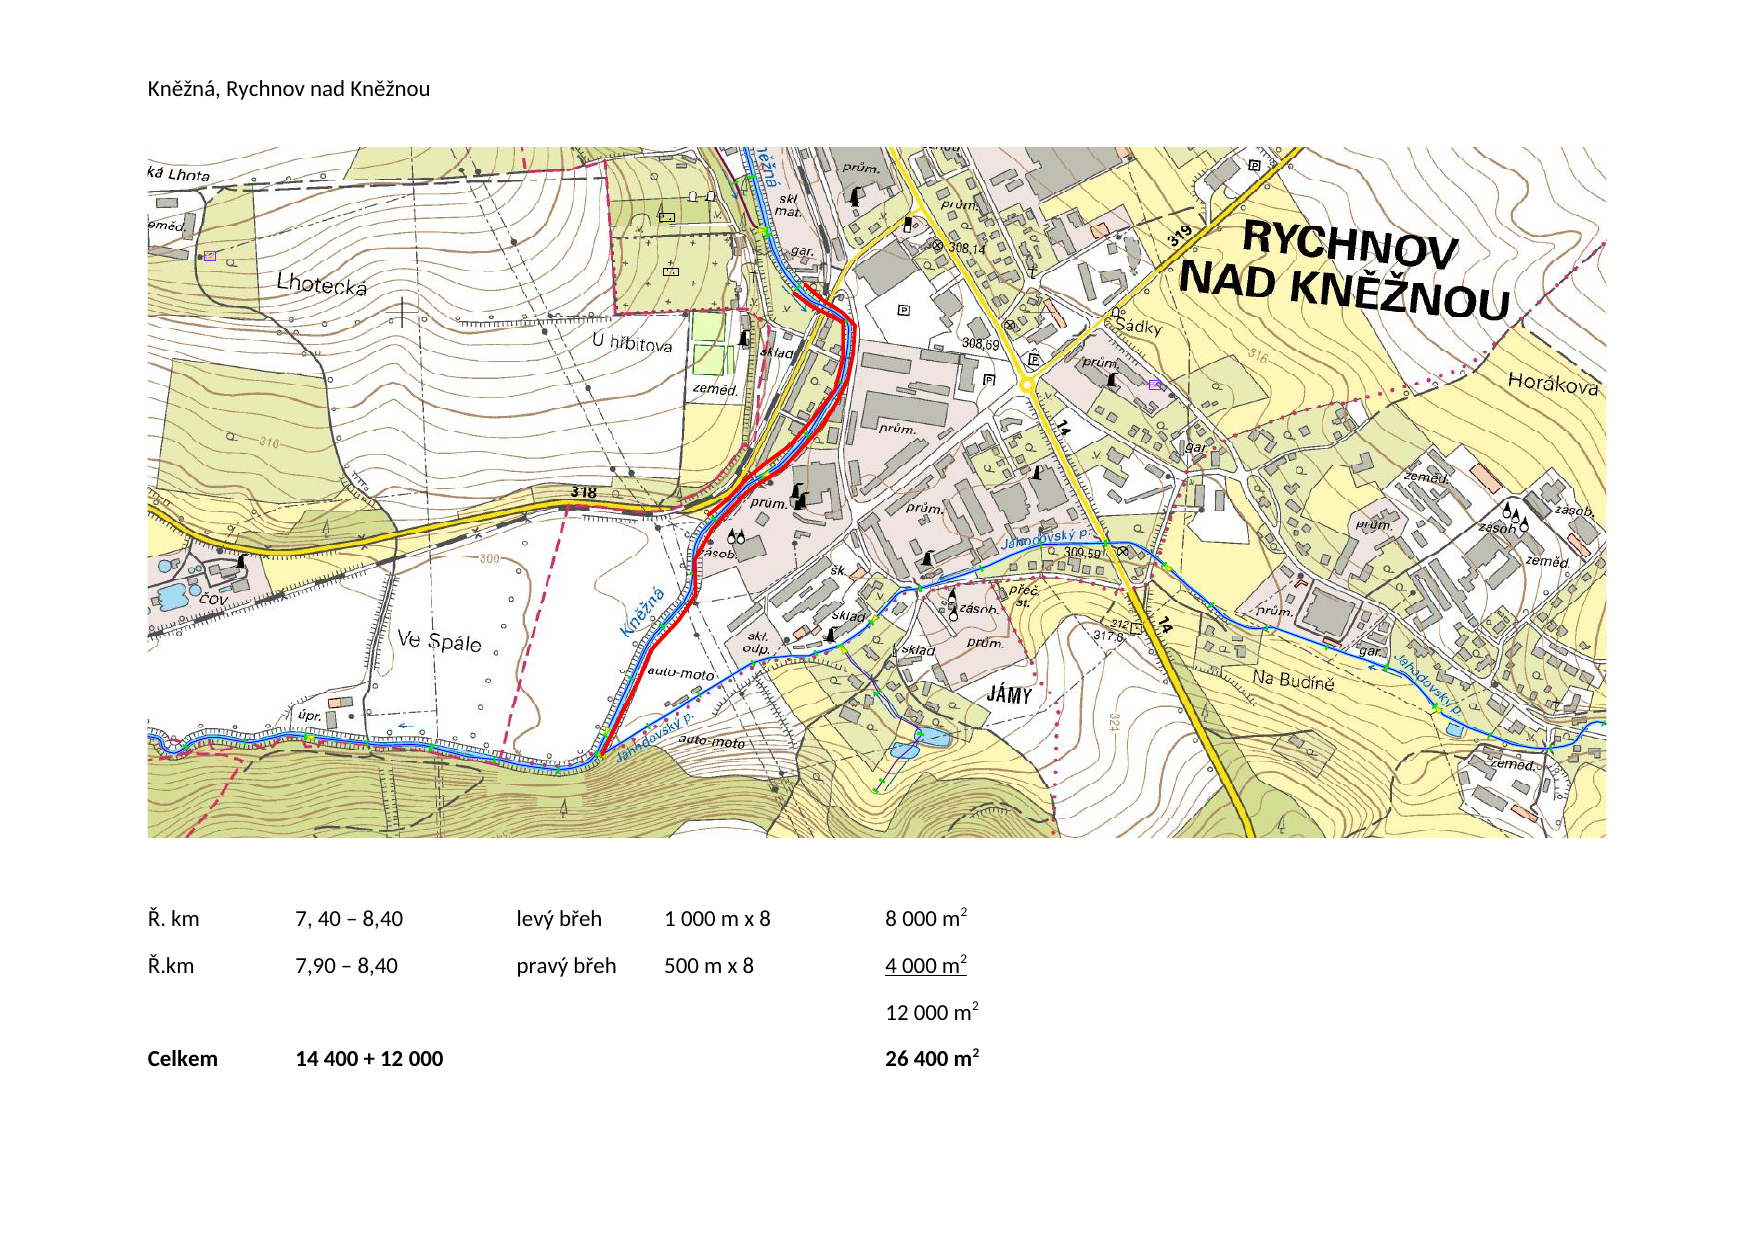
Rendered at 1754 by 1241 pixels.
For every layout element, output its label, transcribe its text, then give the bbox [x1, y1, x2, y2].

text Ř. km 7, 40 – 8,40 levý břeh 1 000 m x 8 8 000 m2 [148, 904, 1606, 932]
text Celkem 14 400 + 12 000 26 400 m2 [148, 1044, 1606, 1073]
text Ř.km 7,90 – 8,40 pravý břeh 500 m x 8 4 000 m2 [148, 951, 1606, 979]
text 12 000 m2 [148, 998, 1606, 1026]
